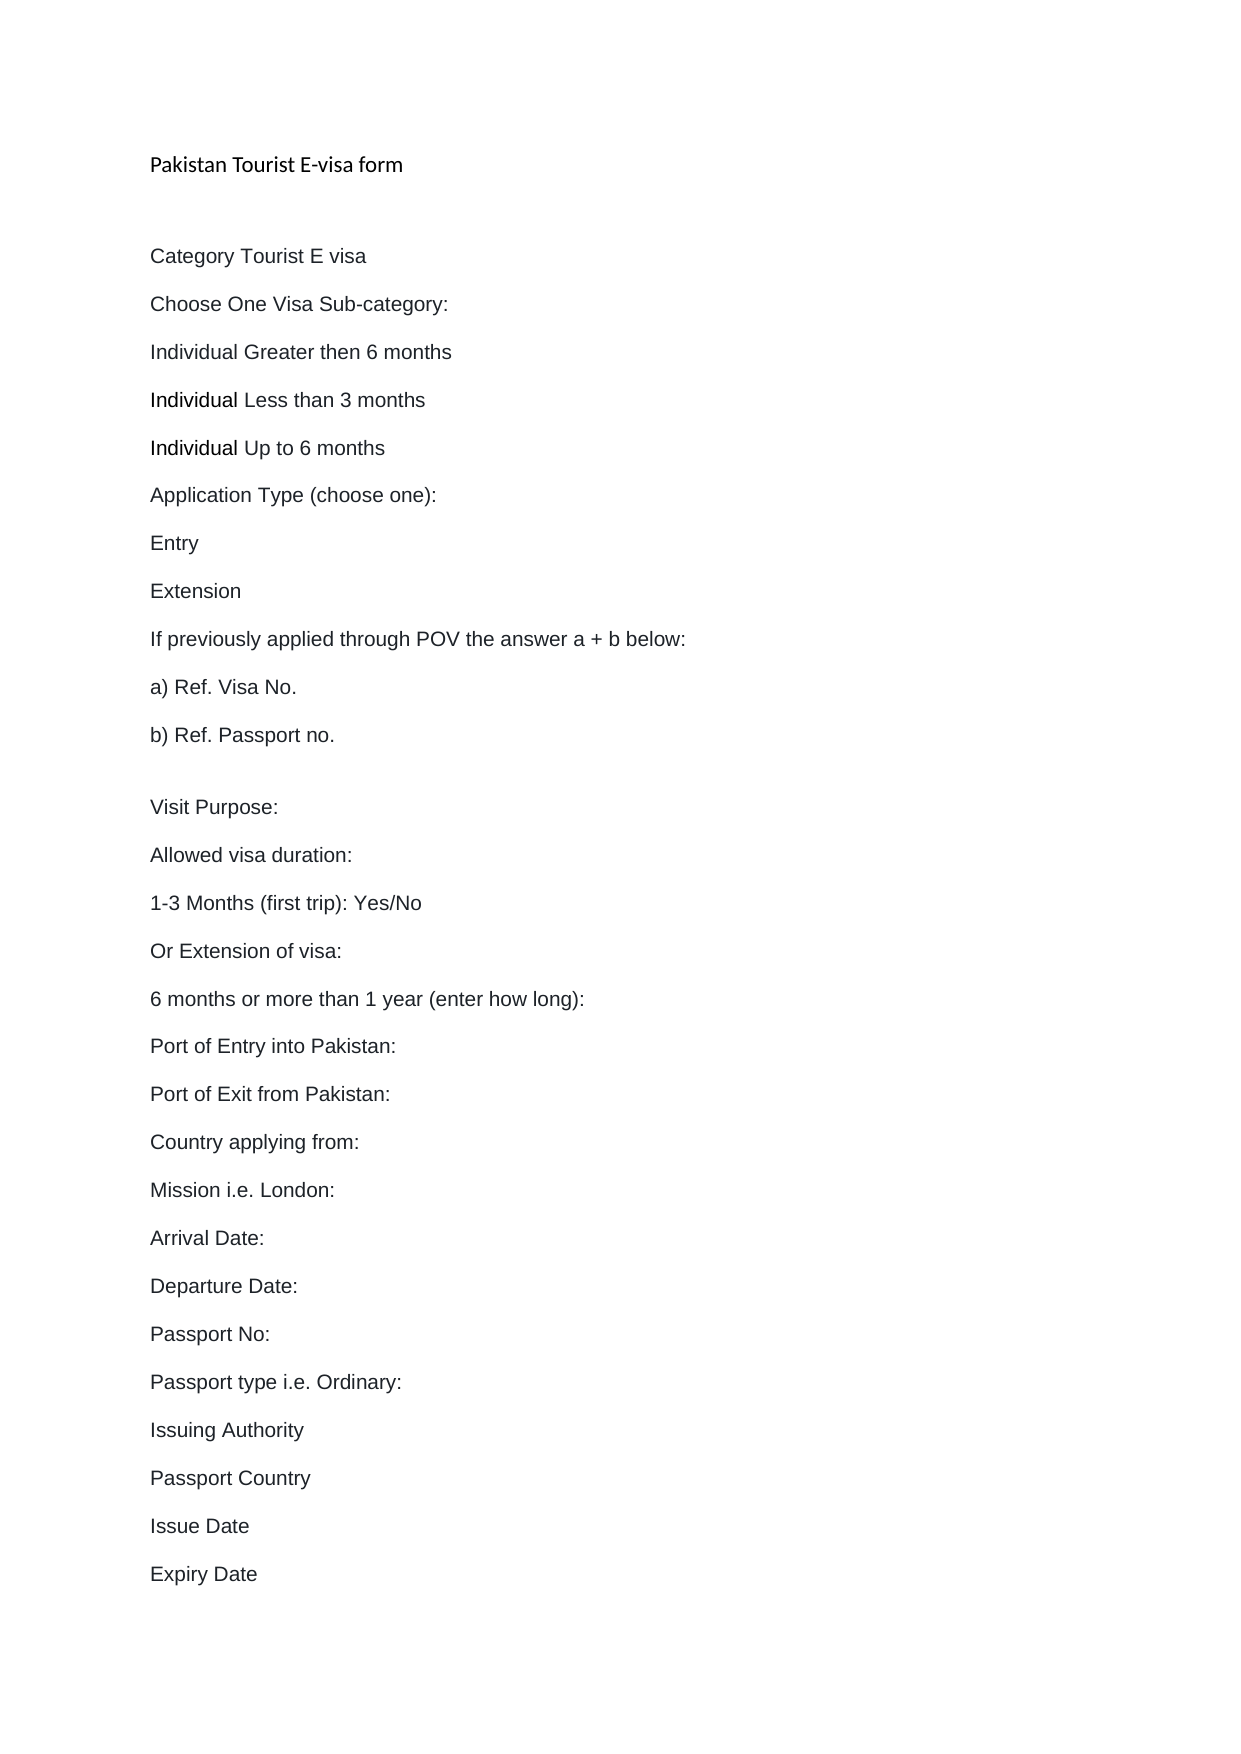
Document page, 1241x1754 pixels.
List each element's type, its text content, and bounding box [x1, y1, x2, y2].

text If previously applied through POV the answer a + b below: [150, 627, 1090, 651]
text 1-3 Months (first trip): Yes/No [150, 891, 1090, 914]
text Individual Up to 6 months [150, 435, 1090, 459]
text Mission i.e. London: [150, 1178, 1090, 1202]
text Individual Less than 3 months [150, 387, 1090, 411]
text Country applying from: [150, 1130, 1090, 1154]
text Application Type (choose one): [150, 483, 1090, 507]
text Visit Purpose: [150, 795, 1090, 819]
text Entry [150, 531, 1090, 555]
text Passport type i.e. Ordinary: [150, 1370, 1090, 1394]
text Extension [150, 579, 1090, 603]
text Individual Greater then 6 months [150, 339, 1090, 363]
text Allowed visa duration: [150, 843, 1090, 867]
text 6 months or more than 1 year (enter how long): [150, 986, 1090, 1010]
text Port of Exit from Pakistan: [150, 1082, 1090, 1106]
text Choose One Visa Sub-category: [150, 292, 1090, 316]
text Departure Date: [150, 1274, 1090, 1298]
text a) Ref. Visa No. [150, 675, 1090, 699]
text Passport No: [150, 1322, 1090, 1346]
text Issuing Authority [150, 1418, 1090, 1442]
text Category Tourist E visa [150, 244, 1090, 268]
text b) Ref. Passport no. [150, 723, 1090, 747]
text Port of Entry into Pakistan: [150, 1034, 1090, 1058]
text Passport Country [150, 1466, 1090, 1489]
text Expiry Date [150, 1561, 1090, 1585]
text Issue Date [150, 1513, 1090, 1537]
text Arrival Date: [150, 1226, 1090, 1250]
text Pakistan Tourist E-visa form [150, 150, 1090, 178]
text Or Extension of visa: [150, 938, 1090, 962]
